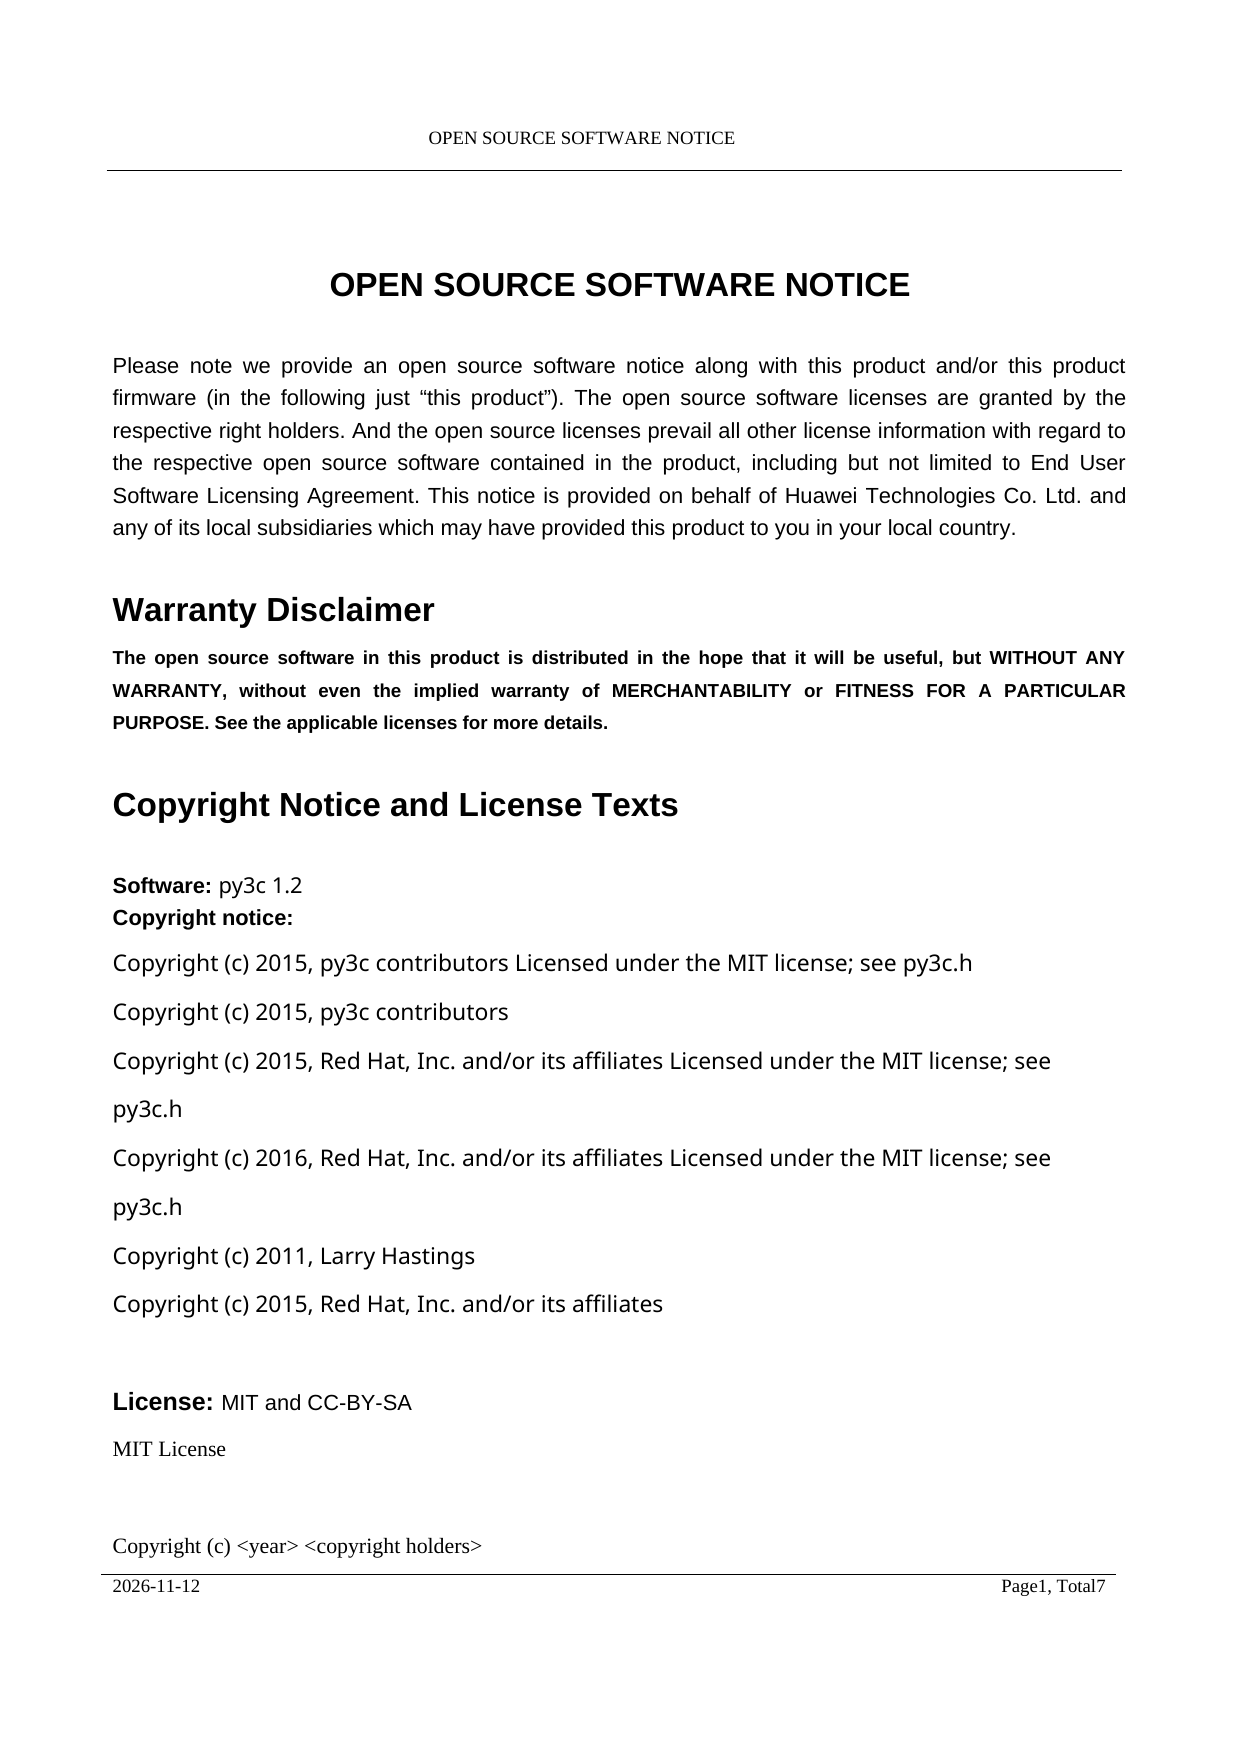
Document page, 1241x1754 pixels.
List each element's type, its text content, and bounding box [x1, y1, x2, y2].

text Copyright notice: [112, 901, 1128, 934]
text The open source software in this product is distributed in the hope that it will be useful, but WITHOUT ANY WARRANTY, without even the implied warranty of MERCHANTABILITY or FITNESS FOR A PARTICULAR PURPOSE. See the applicable licenses for more details. [112, 641, 1128, 739]
text Copyright Notice and License Texts [112, 771, 1128, 836]
text Please note we provide an open source software notice along with this product and/or this product firmware (in the following just “this product”). The open source software licenses are granted by the respective right holders. And the open source licenses prevail all other license information with regard to the respective open source software contained in the product, including but not limited to End User Software Licensing Agreement. This notice is provided on behalf of Huawei Technologies Co. Ltd. and any of its local subsidiaries which may have provided this product to you in your local country. [112, 349, 1128, 544]
text OPEN SOURCE SOFTWARE NOTICE [112, 251, 1128, 316]
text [112, 1432, 1128, 1562]
text License: MIT and CC-BY-SA [112, 1385, 1128, 1418]
text Warranty Disclaimer [112, 576, 1128, 641]
text Copyright (c) 2015, py3c contributors Licensed under the MIT license; see py3c.h Copyright (c) 2015, py3c contributors Copyright (c) 2015, Red Hat, Inc. and/or its affiliates Licensed under the MIT license; see py3c.h Copyright (c) 2016, Red Hat, Inc. and/or its affiliates Licensed under the MIT license; see py3c.h Copyright (c) 2011, Larry Hastings Copyright (c) 2015, Red Hat, Inc. and/or its affiliates [112, 947, 1128, 1369]
text Software: py3c 1.2 [112, 869, 1128, 901]
